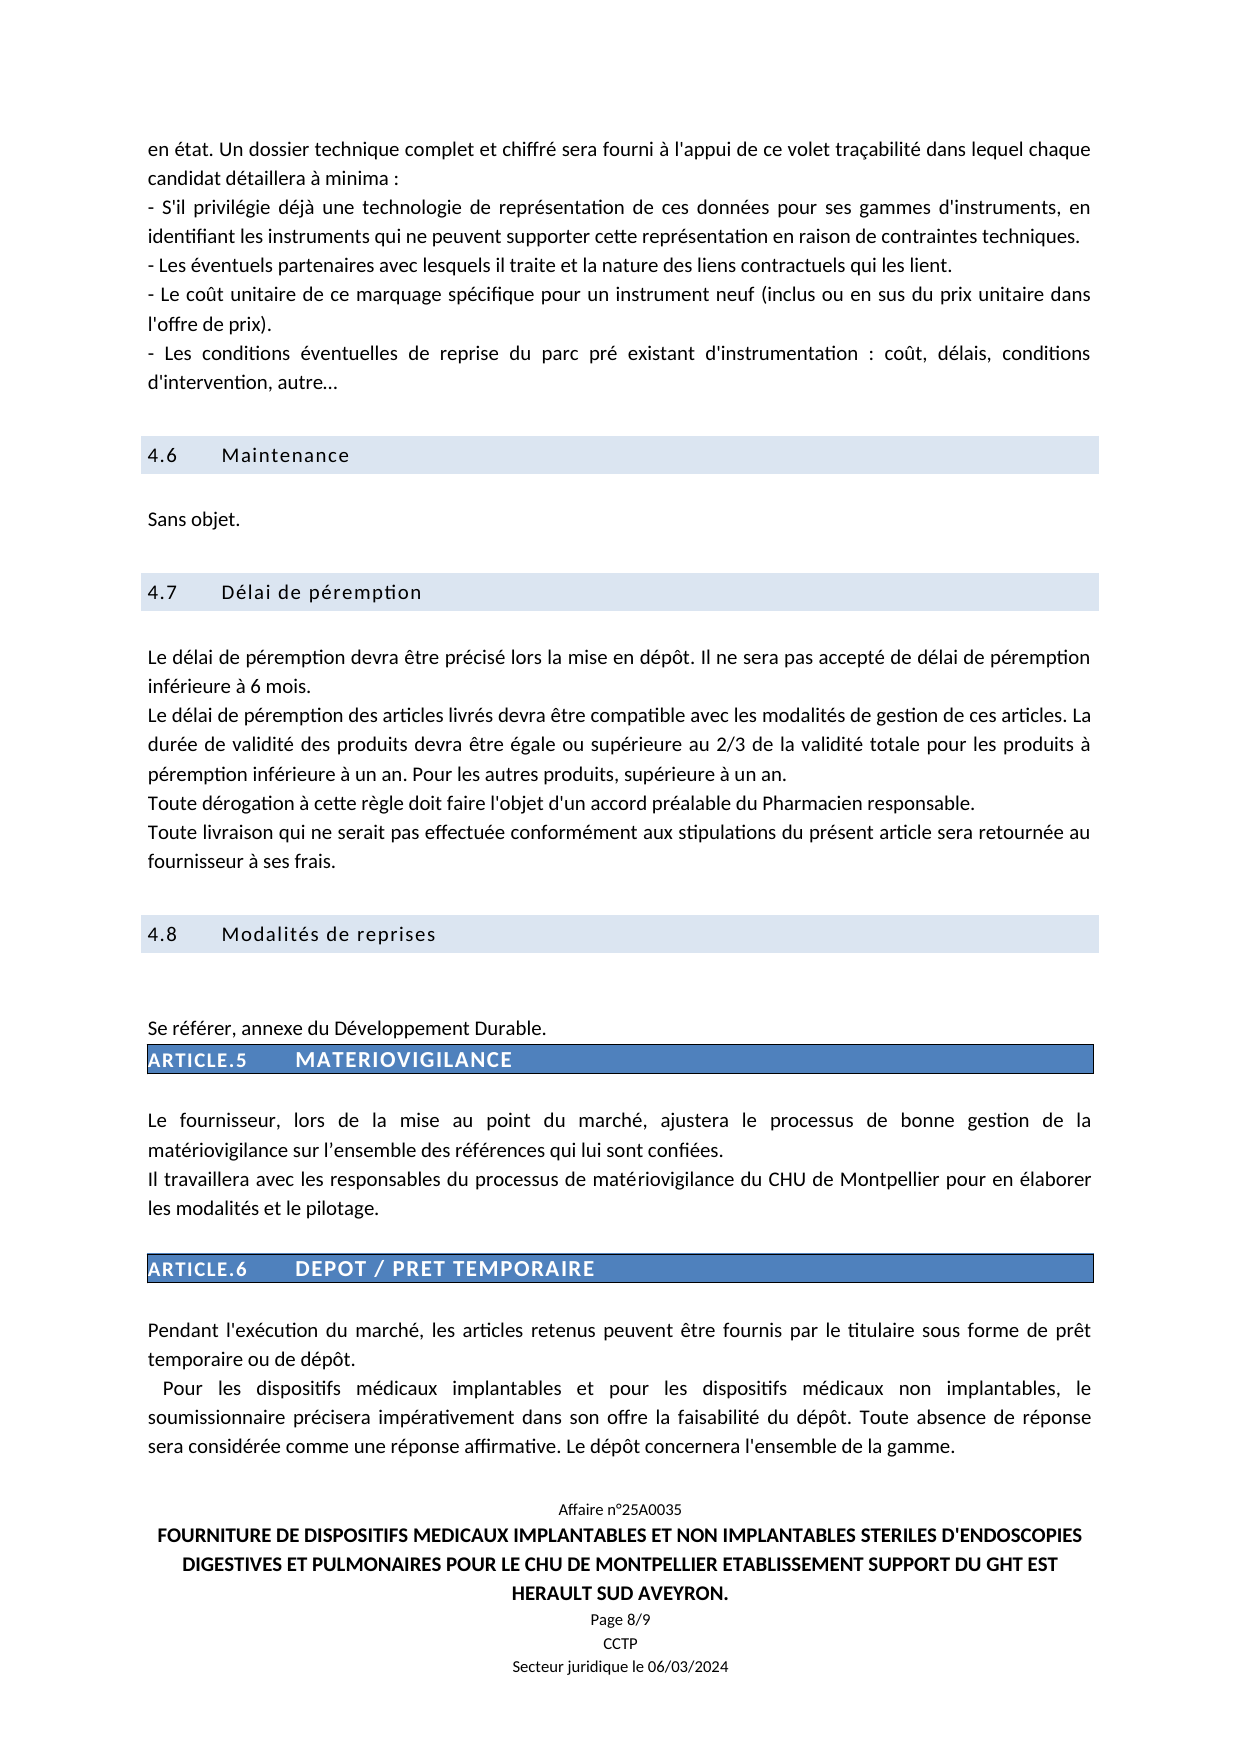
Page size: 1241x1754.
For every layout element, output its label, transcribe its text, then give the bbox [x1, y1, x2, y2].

text Le fournisseur, lors de la mise au point du marché, ajustera le processus de bonne gestion de la matériovigilance sur l’ensemble des références qui lui sont confiées. [148, 1108, 1093, 1162]
subtitle MATERIOVIGILANCE [148, 1045, 1093, 1073]
text - Le coût unitaire de ce marquage spécifique pour un instrument neuf (inclus ou en sus du prix unitaire dans l'offre de prix). [148, 282, 1093, 336]
subtitle Modalités de reprises [147, 921, 1093, 947]
text Se référer, annexe du Développement Durable. [148, 1015, 1093, 1040]
text Pendant l'exécution du marché, les articles retenus peuvent être fournis par le titulaire sous forme de prêt temporaire ou de dépôt. [148, 1317, 1093, 1371]
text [148, 136, 1093, 190]
text Il travaillera avec les responsables du processus de matériovigilance du CHU de Montpellier pour en élaborer les modalités et le pilotage. [148, 1166, 1093, 1221]
text Le délai de péremption des articles livrés devra être compatible avec les modalités de gestion de ces articles. La durée de validité des produits devra être égale ou supérieure au 2/3 de la validité totale pour les produits à péremption inférieure à un an. Pour les autres produits, supérieure à un an. [148, 702, 1093, 786]
text - S'il privilégie déjà une technologie de représentation de ces données pour ses gammes d'instruments, en identifiant les instruments qui ne peuvent supporter cette représentation en raison de contraintes techniques. [148, 194, 1093, 249]
subtitle Maintenance [147, 442, 1093, 467]
text Sans objet. [148, 507, 1093, 532]
text Toute livraison qui ne serait pas effectuée conformément aux stipulations du présent article sera retournée au fournisseur à ses frais. [148, 819, 1093, 874]
text Le délai de péremption devra être précisé lors la mise en dépôt. Il ne sera pas accepté de délai de péremption inférieure à 6 mois. [148, 644, 1093, 699]
text Pour les dispositifs médicaux implantables et pour les dispositifs médicaux non implantables, le soumissionnaire précisera impérativement dans son offre la faisabilité du dépôt. Toute absence de réponse sera considérée comme une réponse affirmative. Le dépôt concernera l'ensemble de la gamme. [148, 1375, 1093, 1459]
subtitle DEPOT / PRET TEMPORAIRE [148, 1255, 1093, 1282]
text - Les conditions éventuelles de reprise du parc pré existant d'instrumentation : coût, délais, conditions d'intervention, autre… [148, 340, 1093, 394]
subtitle Délai de péremption [147, 580, 1093, 605]
text - Les éventuels partenaires avec lesquels il traite et la nature des liens contractuels qui les lient. [148, 252, 1093, 278]
text Toute dérogation à cette règle doit faire l'objet d'un accord préalable du Pharmacien responsable. [148, 790, 1093, 815]
